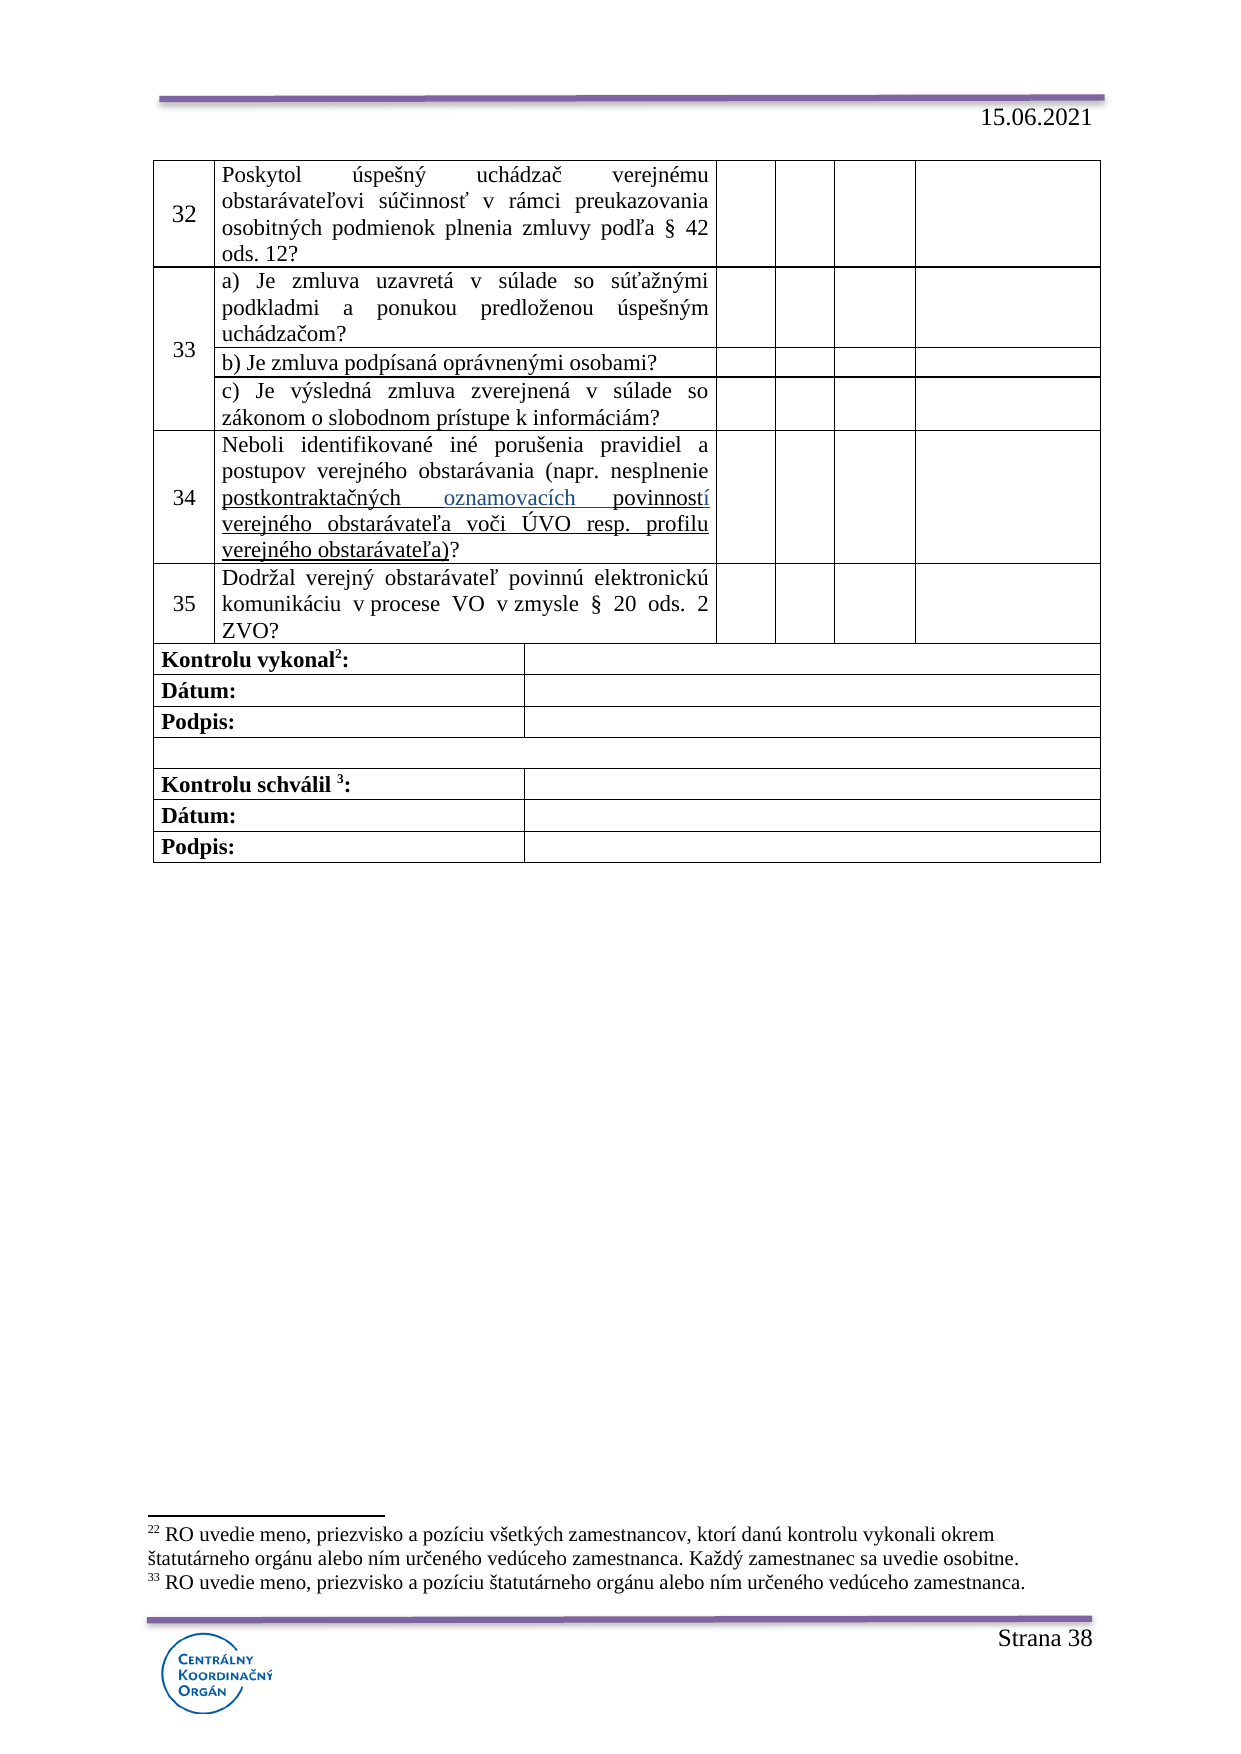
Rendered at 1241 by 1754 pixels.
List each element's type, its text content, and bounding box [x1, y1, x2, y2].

table_cell 32 [154, 161, 214, 266]
table_cell [525, 769, 1100, 799]
table_cell 33 [154, 268, 214, 430]
table_cell a) Je zmluva uzavretá v súlade so súťažnými podkladmi a ponukou predloženou úspešným uchádzačom? [215, 268, 716, 347]
table_cell Neboli identifikované iné porušenia pravidiel a postupov verejného obstarávania (napr. nesplnenie postkontraktačných oznamovacích povinností verejného obstarávateľa voči ÚVO resp. profilu verejného obstarávateľa)? [215, 431, 716, 563]
table_cell [776, 564, 834, 643]
table_cell 35 [154, 564, 214, 643]
table_cell [154, 738, 1100, 768]
table_cell [717, 348, 775, 376]
table_cell [835, 564, 915, 643]
table_cell [776, 348, 834, 376]
table_cell [835, 431, 915, 563]
table_cell [717, 564, 775, 643]
table_cell Podpis: [154, 707, 524, 737]
table_cell [776, 431, 834, 563]
table_cell [776, 268, 834, 347]
table_cell [717, 161, 775, 266]
table_cell c) Je výsledná zmluva zverejnená v súlade so zákonom o slobodnom prístupe k informáciám? [215, 378, 716, 430]
table_cell [835, 268, 915, 347]
table_cell [525, 800, 1100, 831]
table_cell Dátum: [154, 675, 524, 706]
table_cell [916, 378, 1100, 430]
table_cell Dátum: [154, 800, 524, 831]
table_cell [776, 378, 834, 430]
table_cell [717, 268, 775, 347]
table_cell [916, 564, 1100, 643]
table_cell [525, 675, 1100, 706]
table_cell [525, 644, 1100, 674]
table_cell Kontrolu schválil 3: [154, 769, 524, 799]
table_cell [525, 707, 1100, 737]
table_cell [916, 431, 1100, 563]
table_cell [916, 161, 1100, 266]
table_cell [916, 268, 1100, 347]
table_cell [835, 378, 915, 430]
table_cell [525, 832, 1100, 862]
picture [159, 1631, 272, 1713]
table_cell [717, 378, 775, 430]
table_cell [717, 431, 775, 563]
table_cell Dodržal verejný obstarávateľ povinnú elektronickú komunikáciu v procese VO v zmysle § 20 ods. 2 ZVO? [215, 564, 716, 643]
table_cell [916, 348, 1100, 376]
table_cell Podpis: [154, 832, 524, 862]
table_cell Poskytol úspešný uchádzač verejnému obstarávateľovi súčinnosť v rámci preukazovania osobitných podmienok plnenia zmluvy podľa § 42 ods. 12? [215, 161, 716, 266]
table_cell b) Je zmluva podpísaná oprávnenými osobami? [215, 348, 716, 376]
table_cell [835, 161, 915, 266]
table_cell [835, 348, 915, 376]
table_cell Kontrolu vykonal2: [154, 644, 524, 674]
table_cell 34 [154, 431, 214, 563]
table_cell [776, 161, 834, 266]
